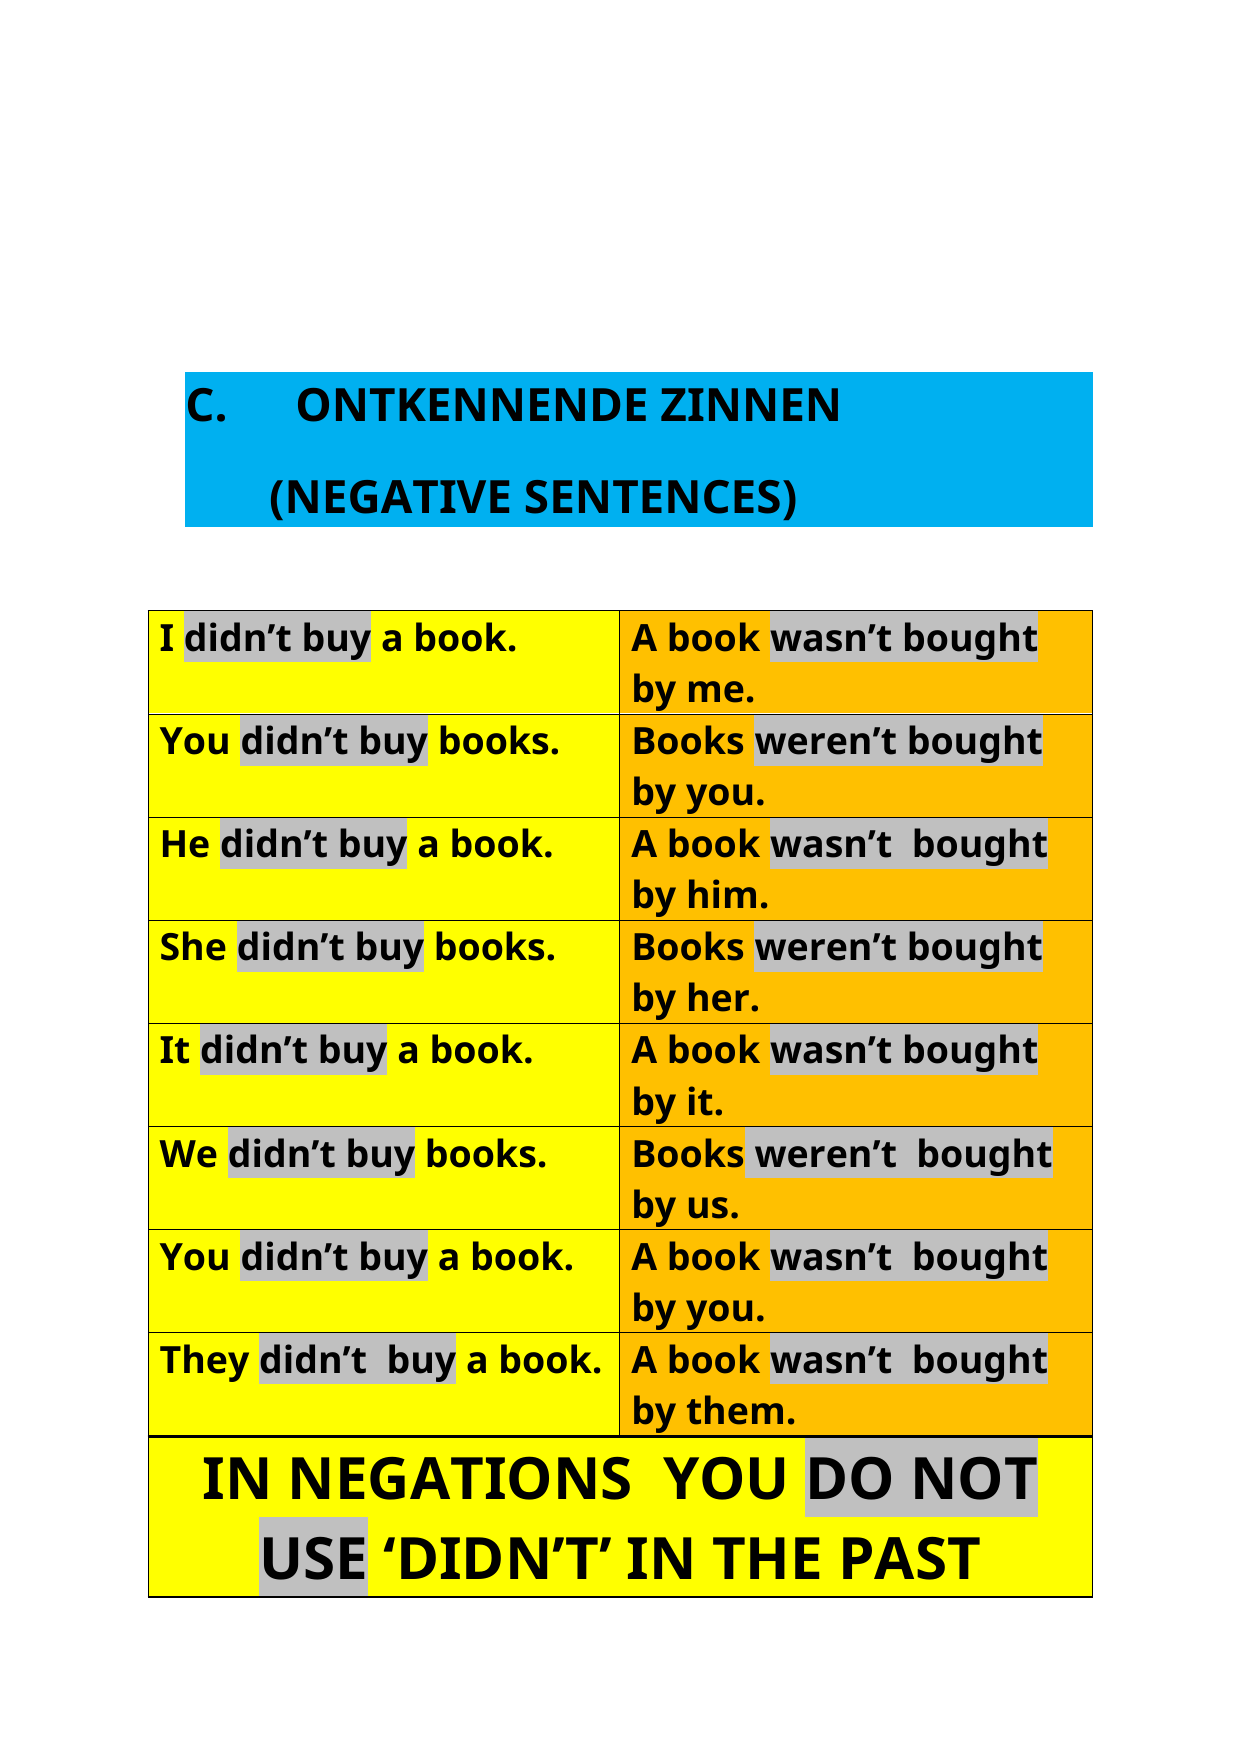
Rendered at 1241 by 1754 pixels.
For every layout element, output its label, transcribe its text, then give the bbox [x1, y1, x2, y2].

table_cell He didn’t buy a book. [149, 818, 619, 920]
table_cell They didn’t buy a book. [149, 1333, 619, 1435]
table_cell She didn’t buy books. [149, 921, 619, 1023]
table_cell Books weren’t bought by you. [620, 715, 1092, 817]
table_cell A book wasn’t bought by them. [620, 1333, 1092, 1435]
table_header A book wasn’t bought by me. [620, 611, 1092, 713]
table_cell Books weren’t bought by her. [620, 921, 1092, 1023]
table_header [149, 1438, 1092, 1596]
table_cell Books weren’t bought by us. [620, 1127, 1092, 1229]
table_cell It didn’t buy a book. [149, 1024, 619, 1126]
table_cell We didn’t buy books. [149, 1127, 619, 1229]
table_cell You didn’t buy a book. [149, 1230, 619, 1332]
text (NEGATIVE SENTENCES) [185, 465, 1093, 527]
table_cell A book wasn’t bought by you. [620, 1230, 1092, 1332]
table_cell You didn’t buy books. [149, 715, 619, 817]
table_cell A book wasn’t bought by him. [620, 818, 1092, 920]
table_cell A book wasn’t bought by it. [620, 1024, 1092, 1126]
table_header I didn’t buy a book. [149, 611, 619, 713]
list ONTKENNENDE ZINNEN [185, 372, 1093, 435]
